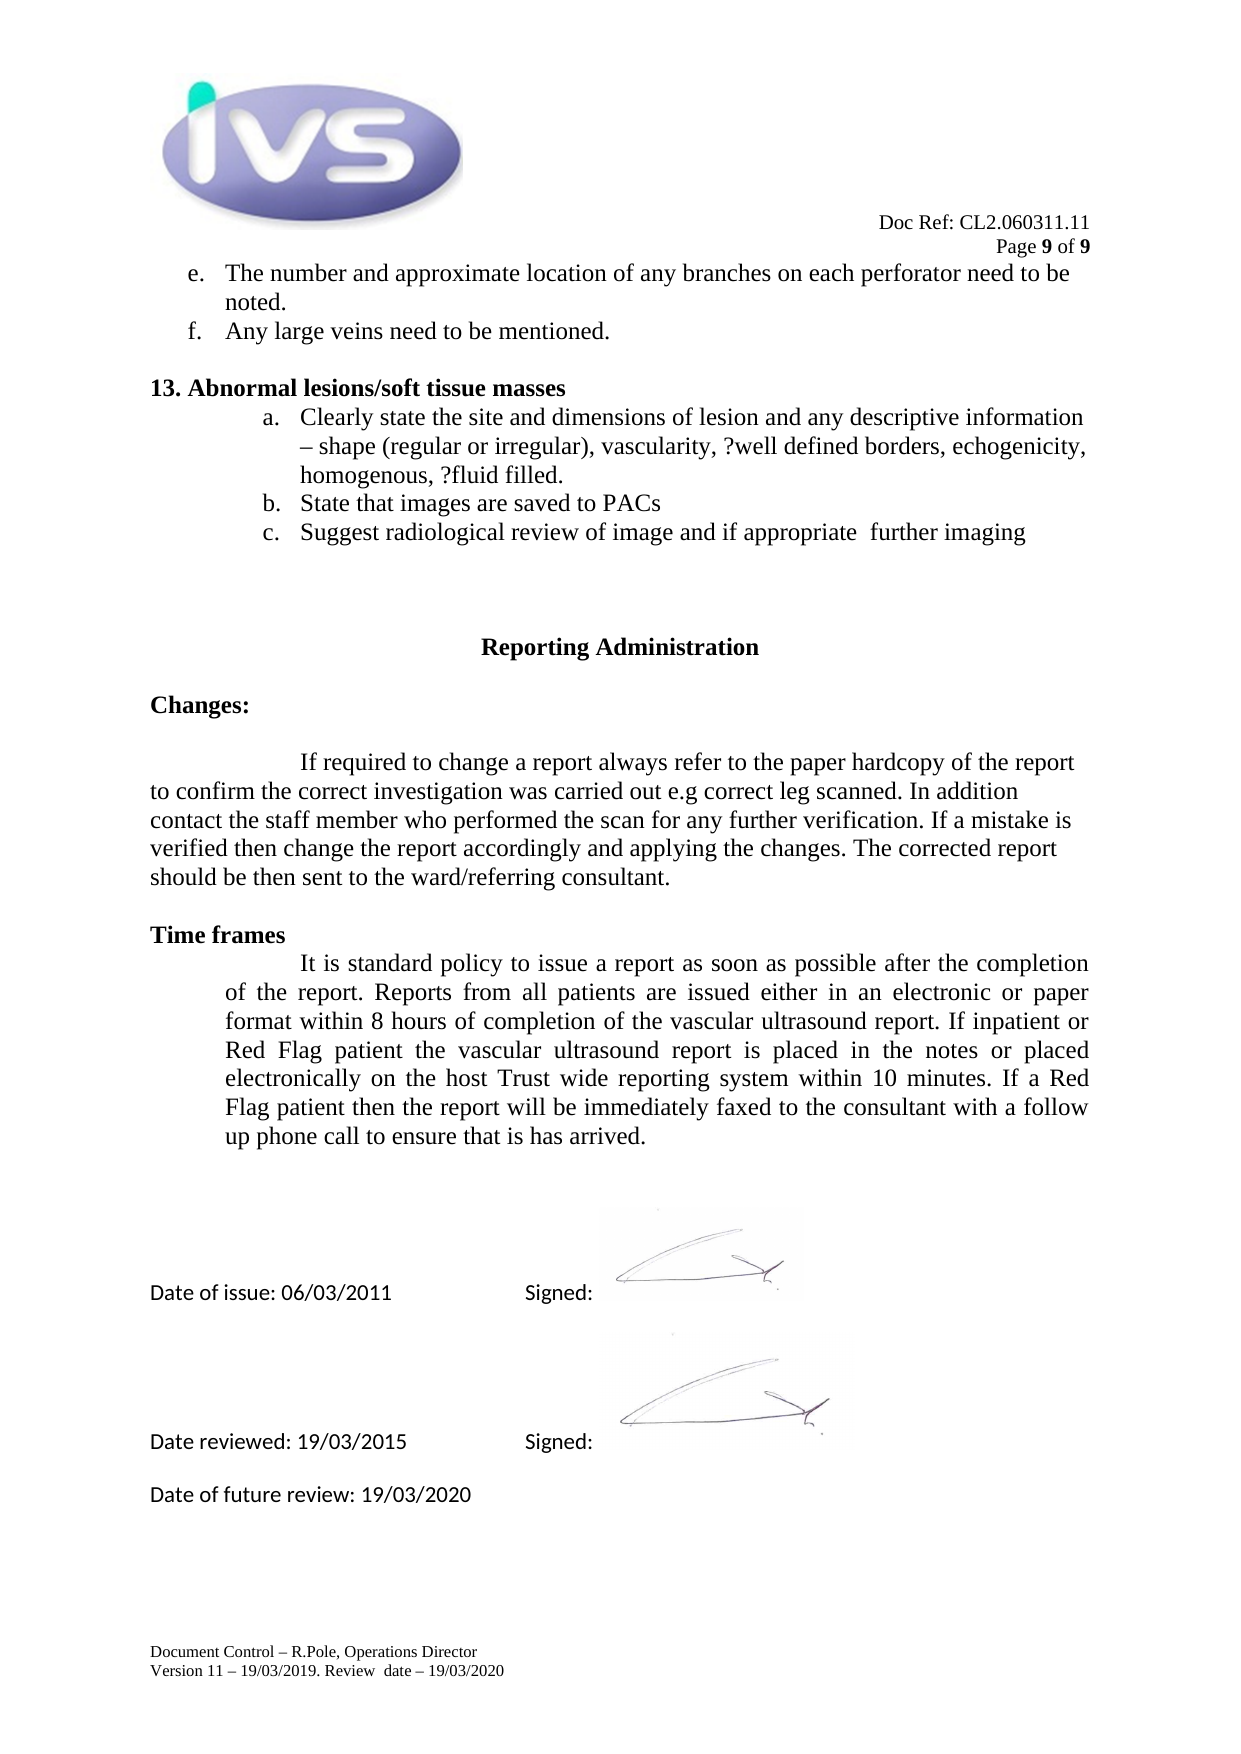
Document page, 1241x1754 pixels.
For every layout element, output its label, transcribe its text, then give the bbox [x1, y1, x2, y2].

text It is standard policy to issue a report as soon as possible after the completion of the report. Reports from all patients are issued either in an electronic or paper format within 8 hours of completion of the vascular ultrasound report. If inpatient or Red Flag patient the vascular ultrasound report is placed in the notes or placed electronically on the host Trust wide reporting system within 10 minutes. If a Red Flag patient then the report will be immediately faxed to the consultant with a follow up phone call to ensure that is has arrived. [225, 948, 1090, 1150]
picture [150, 73, 463, 230]
text Reporting Administration [150, 632, 1090, 661]
text Date reviewed: 19/03/2015 Signed: [150, 1332, 1090, 1455]
list State that images are saved to PACs [262, 488, 1090, 517]
text Changes: [150, 690, 1090, 718]
text If required to change a report always refer to the paper hardcopy of the report to confirm the correct investigation was carried out e.g correct leg scanned. In addition contact the staff member who performed the scan for any further verification. If a mistake is verified then change the report accordingly and applying the changes. The corrected report should be then sent to the ward/referring consultant. [150, 747, 1090, 891]
text Time frames [150, 920, 1090, 948]
list Suggest radiological review of image and if appropriate further imaging [262, 517, 1090, 546]
list The number and approximate location of any branches on each perforator need to be noted. [187, 258, 1090, 316]
list Any large veins need to be mentioned. [187, 316, 1090, 345]
text Date of issue: 06/03/2011 Signed: [150, 1207, 1090, 1307]
text Date of future review: 19/03/2020 [150, 1481, 1090, 1508]
text 13. Abnormal lesions/soft tissue masses [150, 373, 1090, 402]
list Clearly state the site and dimensions of lesion and any descriptive information – shape (regular or irregular), vascularity, ?well defined borders, echogenicity, homogenous, ?fluid filled. [262, 402, 1090, 488]
